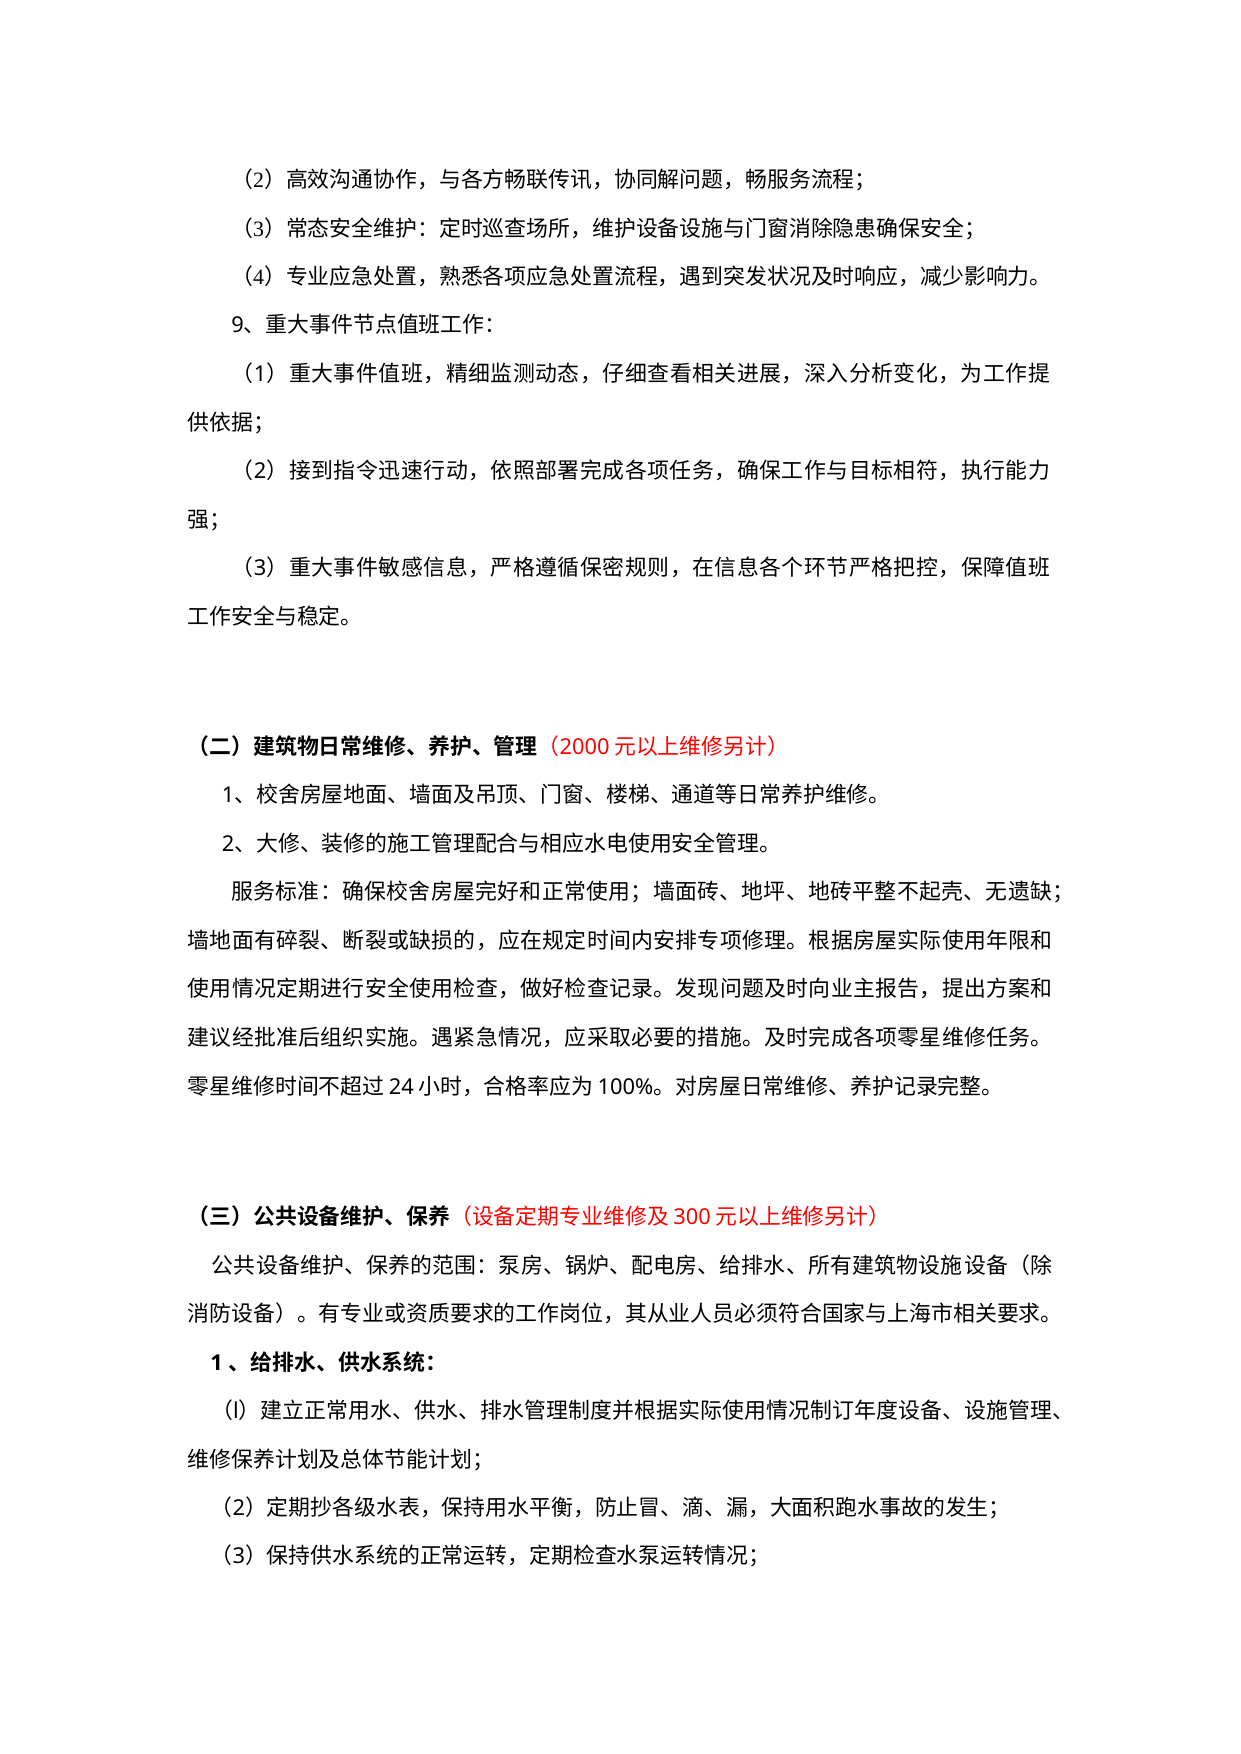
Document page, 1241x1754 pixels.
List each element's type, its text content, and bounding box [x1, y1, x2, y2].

text 9、重大事件节点值班工作： [187, 307, 1053, 339]
text （3）保持供水系统的正常运转，定期检查水泵运转情况； [187, 1538, 1053, 1571]
text 1、校舍房屋地面、墙面及吊顶、门窗、楼梯、通道等日常养护维修。 [187, 777, 1053, 809]
text （2）高效沟通协作，与各方畅联传讯，协同解问题，畅服务流程； [187, 162, 1053, 194]
text （3）重大事件敏感信息，严格遵循保密规则，在信息各个环节严格把控，保障值班工作安全与稳定。 [187, 549, 1053, 631]
text 1 、给排水、供水系统： [187, 1344, 1053, 1377]
text （l）建立正常用水、供水、排水管理制度并根据实际使用情况制订年度设备、设施管理、维修保养计划及总体节能计划； [187, 1393, 1053, 1474]
text （2）定期抄各级水表，保持用水平衡，防止冒、滴、漏，大面积跑水事故的发生； [187, 1490, 1053, 1522]
text （4）专业应急处置，熟悉各项应急处置流程，遇到突发状况及时响应，减少影响力。 [187, 259, 1053, 291]
text 服务标准：确保校舍房屋完好和正常使用；墙面砖、地坪、地砖平整不起壳、无遗缺；墙地面有碎裂、断裂或缺损的，应在规定时间内安排专项修理。根据房屋实际使用年限和使用情况定期进行安全使用检查，做好检查记录。发现问题及时向业主报告，提出方案和建议经批准后组织实施。遇紧急情况，应采取必要的措施。及时完成各项零星维修任务。零星维修时间不超过24小时，合格率应为100%。对房屋日常维修、养护记录完整。 [187, 873, 1053, 1101]
text （1）重大事件值班，精细监测动态，仔细查看相关进展，深入分析变化，为工作提供依据； [187, 355, 1053, 437]
text （3）常态安全维护：定时巡查场所，维护设备设施与门窗消除隐患确保安全； [187, 210, 1053, 243]
text 2、大修、装修的施工管理配合与相应水电使用安全管理。 [187, 825, 1053, 858]
text （2）接到指令迅速行动，依照部署完成各项任务，确保工作与目标相符，执行能力强； [187, 452, 1053, 534]
text 公共设备维护、保养的范围：泵房、锅炉、配电房、给排水、所有建筑物设施设备（除消防设备）。有专业或资质要求的工作岗位，其从业人员必须符合国家与上海市相关要求。 [187, 1247, 1053, 1328]
text （二）建筑物日常维修、养护、管理（2000元以上维修另计） [187, 728, 1053, 761]
text （三）公共设备维护、保养（设备定期专业维修及300元以上维修另计） [187, 1199, 1053, 1231]
